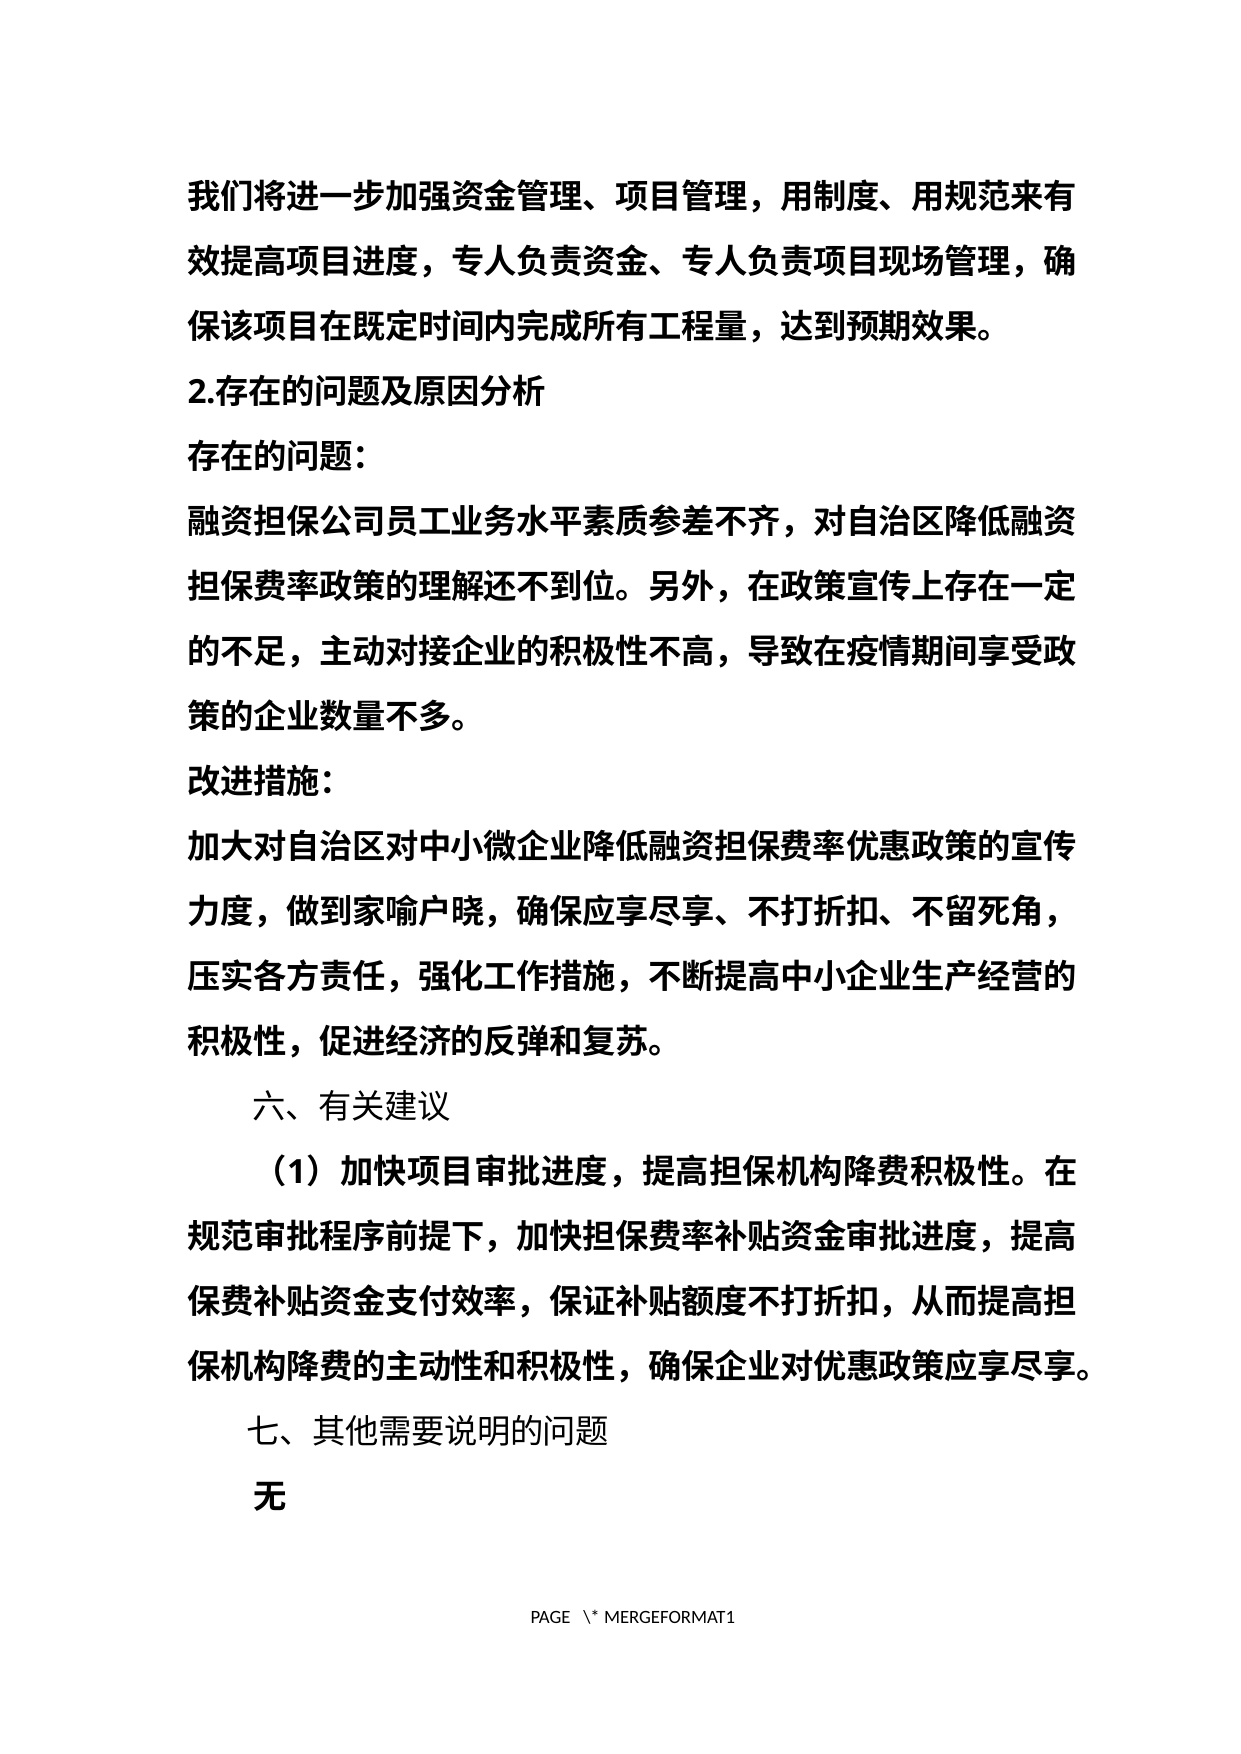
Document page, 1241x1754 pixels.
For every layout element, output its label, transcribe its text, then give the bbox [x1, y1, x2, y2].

text 六、有关建议 [187, 1072, 1078, 1137]
text 无 [187, 1462, 1078, 1527]
text （1）加快项目审批进度，提高担保机构降费积极性。在规范审批程序前提下，加快担保费率补贴资金审批进度，提高保费补贴资金支付效率，保证补贴额度不打折扣，从而提高担保机构降费的主动性和积极性，确保企业对优惠政策应享尽享。 [187, 1137, 1078, 1397]
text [187, 162, 1078, 1072]
text 七、其他需要说明的问题 [187, 1397, 1078, 1462]
